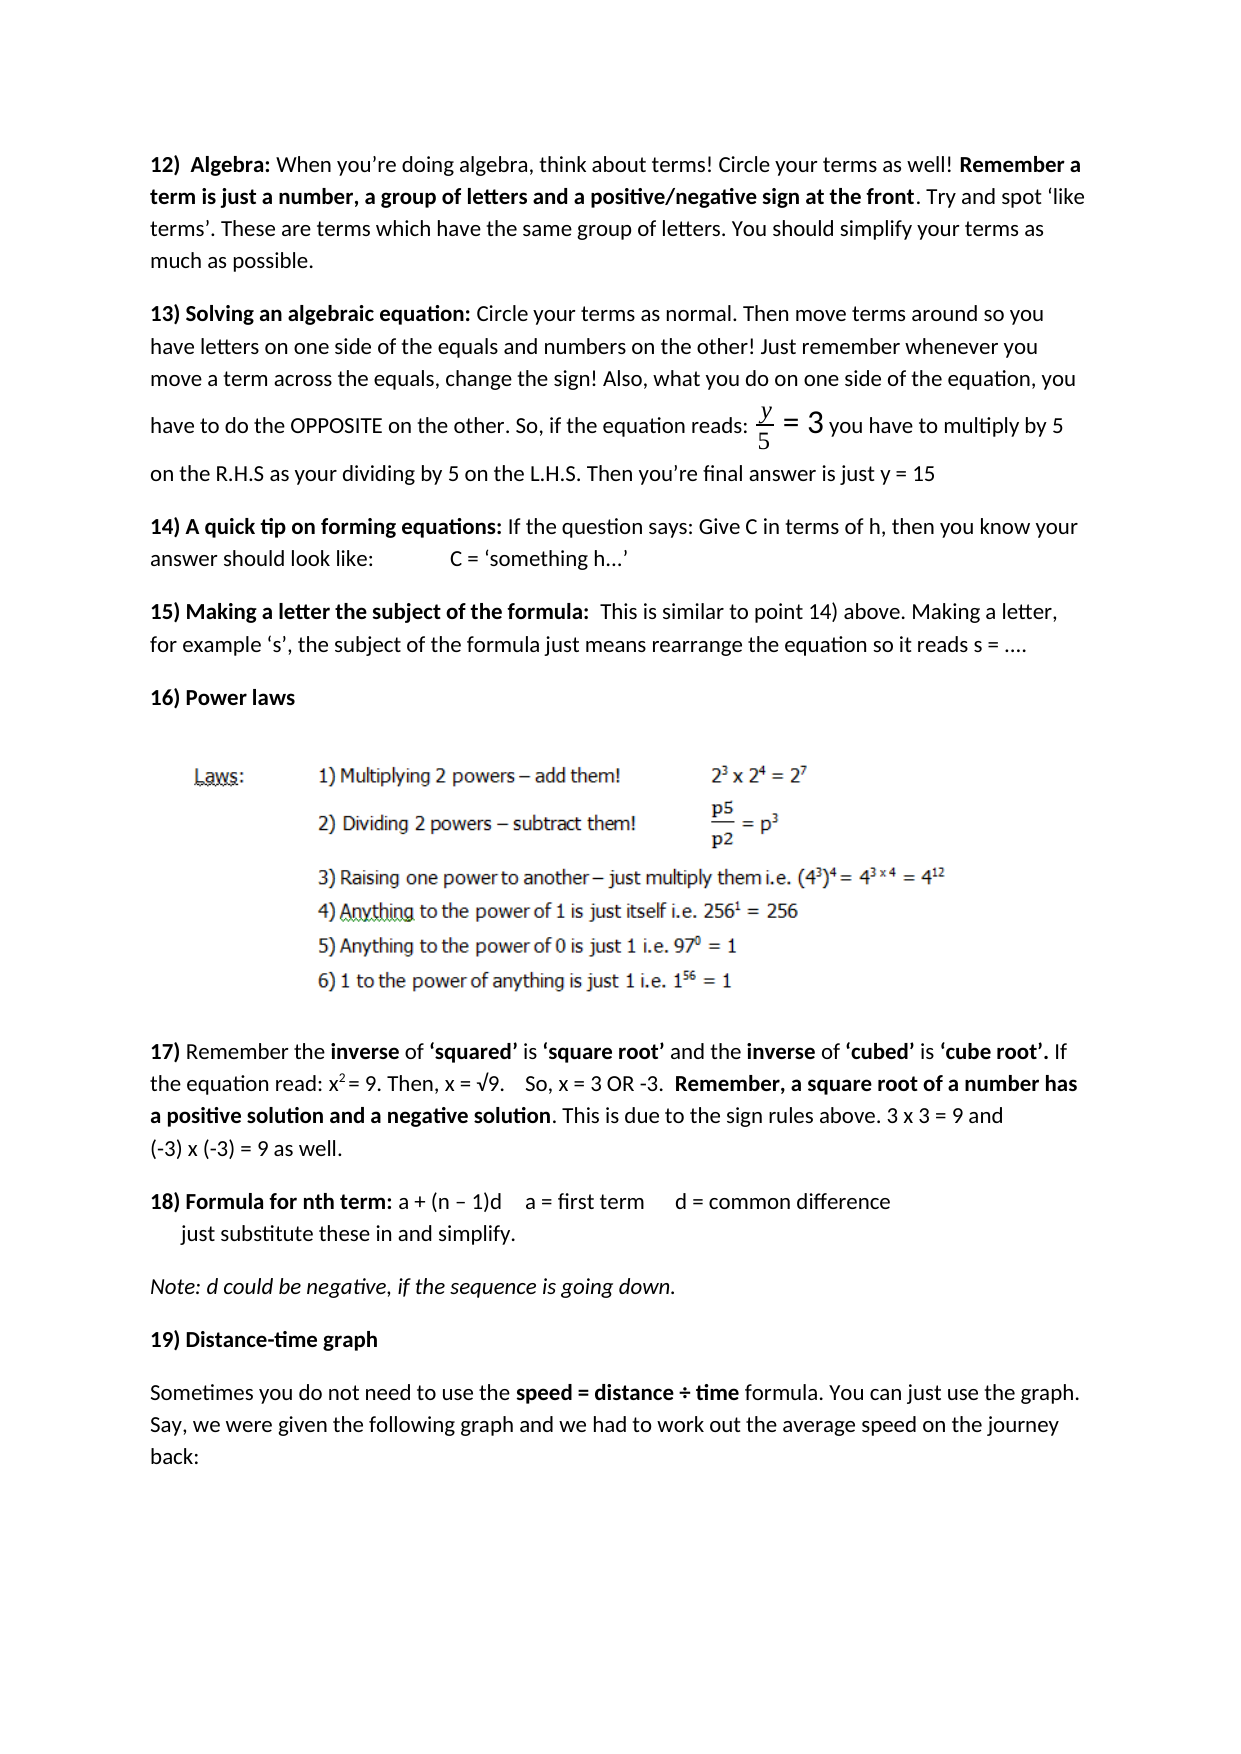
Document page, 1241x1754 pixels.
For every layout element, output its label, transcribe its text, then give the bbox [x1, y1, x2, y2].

text 16) Power laws [150, 683, 1090, 711]
text 18) Formula for nth term: a + (n – 1)d a = first term d = common difference just substitute these in and simplify. [150, 1187, 1090, 1247]
text 15) Making a letter the subject of the formula: This is similar to point 14) above. Making a letter, for example ‘s’, the subject of the formula just means rearrange the equation so it reads s = .... [150, 597, 1090, 658]
text 17) Remember the inverse of ‘squared’ is ‘square root’ and the inverse of ‘cubed’ is ‘cube root’. If the equation read: x2 = 9. Then, x = √9. So, x = 3 OR -3. Remember, a square root of a number has a positive solution and a negative solution. This is due to the sign rules above. 3 x 3 = 9 and (-3) x (-3) = 9 as well. [150, 1037, 1090, 1162]
text 13) Solving an algebraic equation: Circle your terms as normal. Then move terms around so you have letters on one side of the equals and numbers on the other! Just remember whenever you move a term across the equals, change the sign! Also, what you do on one side of the equation, you have to do the OPPOSITE on the other. So, if the equation reads: = 3 you have to multiply by 5 on the R.H.S as your dividing by 5 on the L.H.S. Then you’re final answer is just y = 15 [150, 299, 1090, 487]
text Sometimes you do not need to use the speed = distance ÷ time formula. You can just use the graph. Say, we were given the following graph and we had to work out the average speed on the journey back: [150, 1378, 1090, 1470]
picture [150, 735, 1068, 1013]
text 12) Algebra: When you’re doing algebra, think about terms! Circle your terms as well! Remember a term is just a number, a group of letters and a positive/negative sign at the front. Try and spot ‘like terms’. These are terms which have the same group of letters. You should simplify your terms as much as possible. [150, 150, 1090, 274]
text Note: d could be negative, if the sequence is going down. [150, 1272, 1090, 1300]
text 19) Distance-time graph [150, 1325, 1090, 1353]
text 14) A quick tip on forming equations: If the question says: Give C in terms of h, then you know your answer should look like: C = ‘something h...’ [150, 512, 1090, 572]
